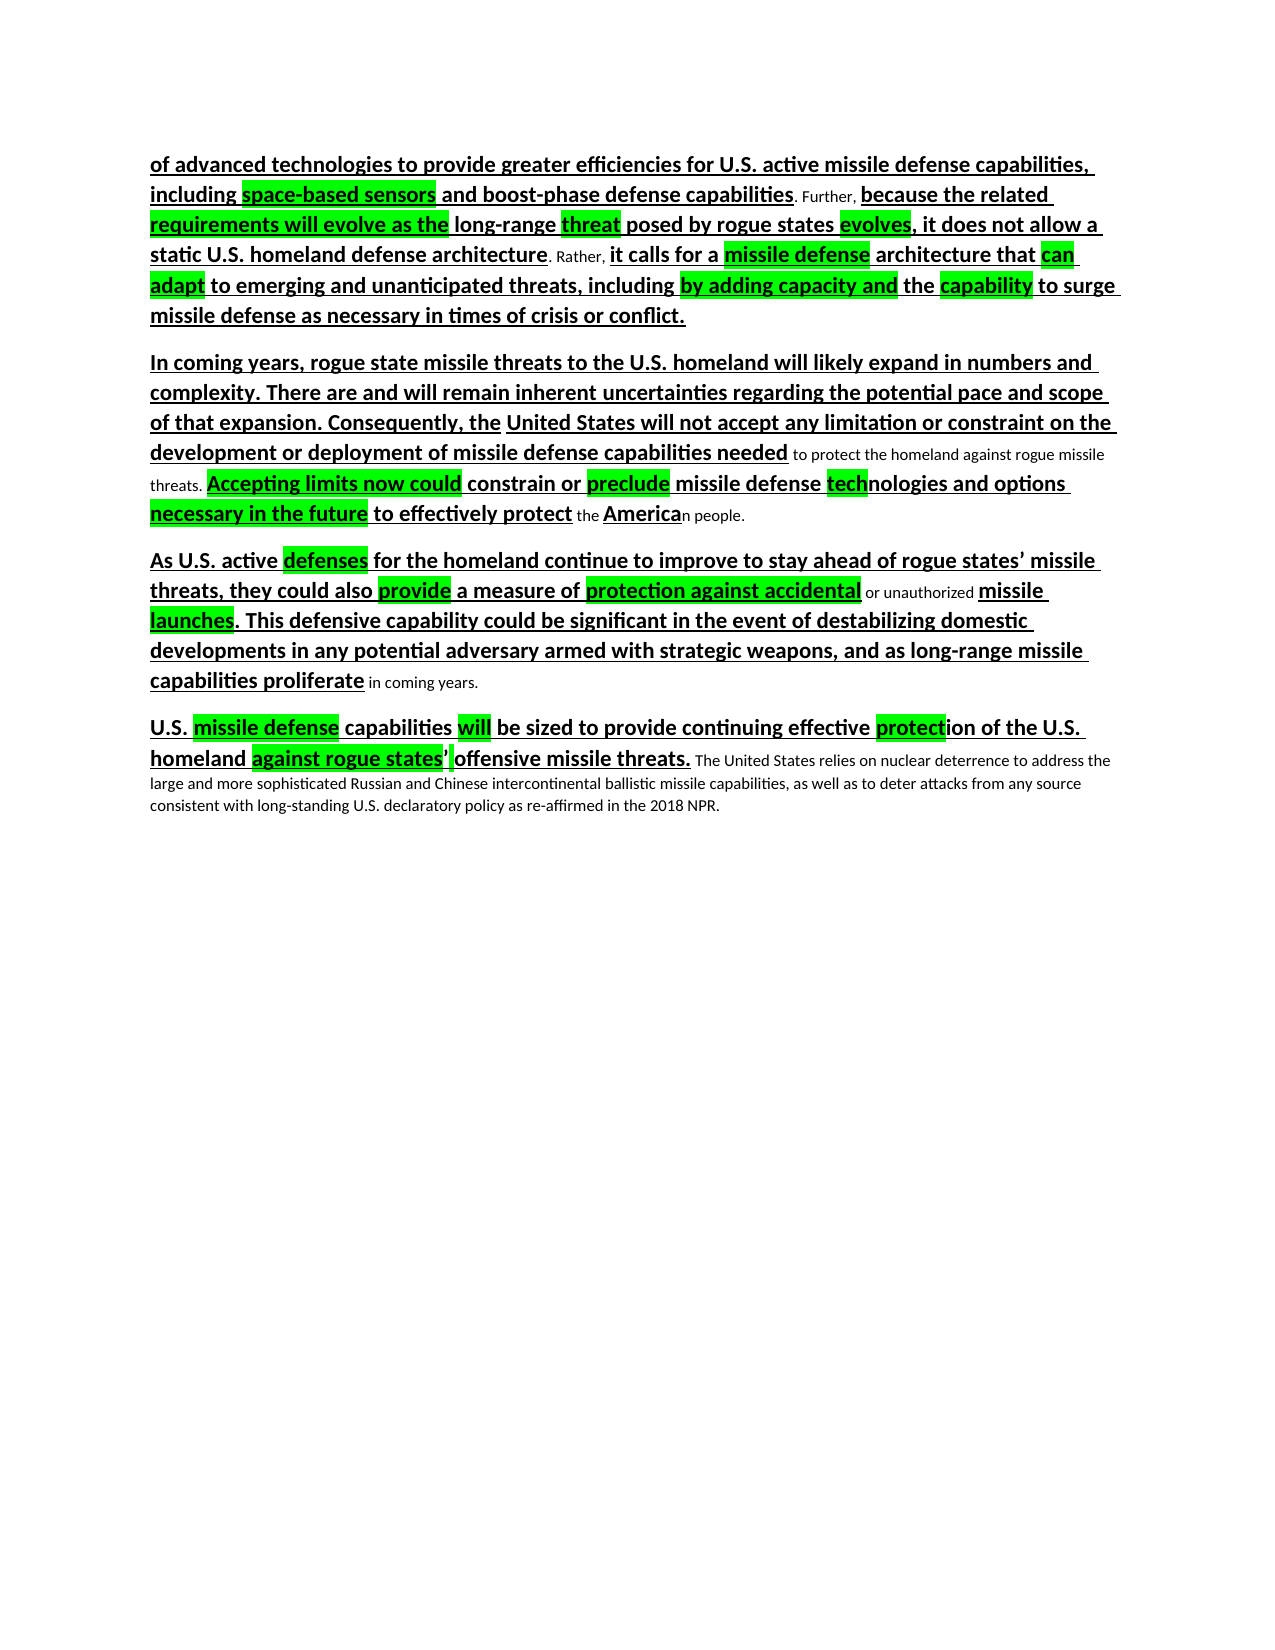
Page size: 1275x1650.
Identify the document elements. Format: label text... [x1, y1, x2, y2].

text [150, 150, 1125, 329]
text In coming years, rogue state missile threats to the U.S. homeland will likely expand in numbers and complexity. There are and will remain inherent uncertainties regarding the potential pace and scope of that expansion. Consequently, the United States will not accept any limitation or constraint on the development or deployment of missile defense capabilities needed to protect the homeland against rogue missile threats. Accepting limits now could constrain or preclude missile defense technologies and options necessary in the future to effectively protect the American people. [150, 348, 1125, 527]
text U.S. missile defense capabilities will be sized to provide continuing effective protection of the U.S. homeland against rogue states’ offensive missile threats. The United States relies on nuclear deterrence to address the large and more sophisticated Russian and Chinese intercontinental ballistic missile capabilities, as well as to deter attacks from any source consistent with long-standing U.S. declaratory policy as re-affirmed in the 2018 NPR. [150, 713, 1125, 816]
text As U.S. active defenses for the homeland continue to improve to stay ahead of rogue states’ missile threats, they could also provide a measure of protection against accidental or unauthorized missile launches. This defensive capability could be significant in the event of destabilizing domestic developments in any potential adversary armed with strategic weapons, and as long-range missile capabilities proliferate in coming years. [150, 546, 1125, 695]
